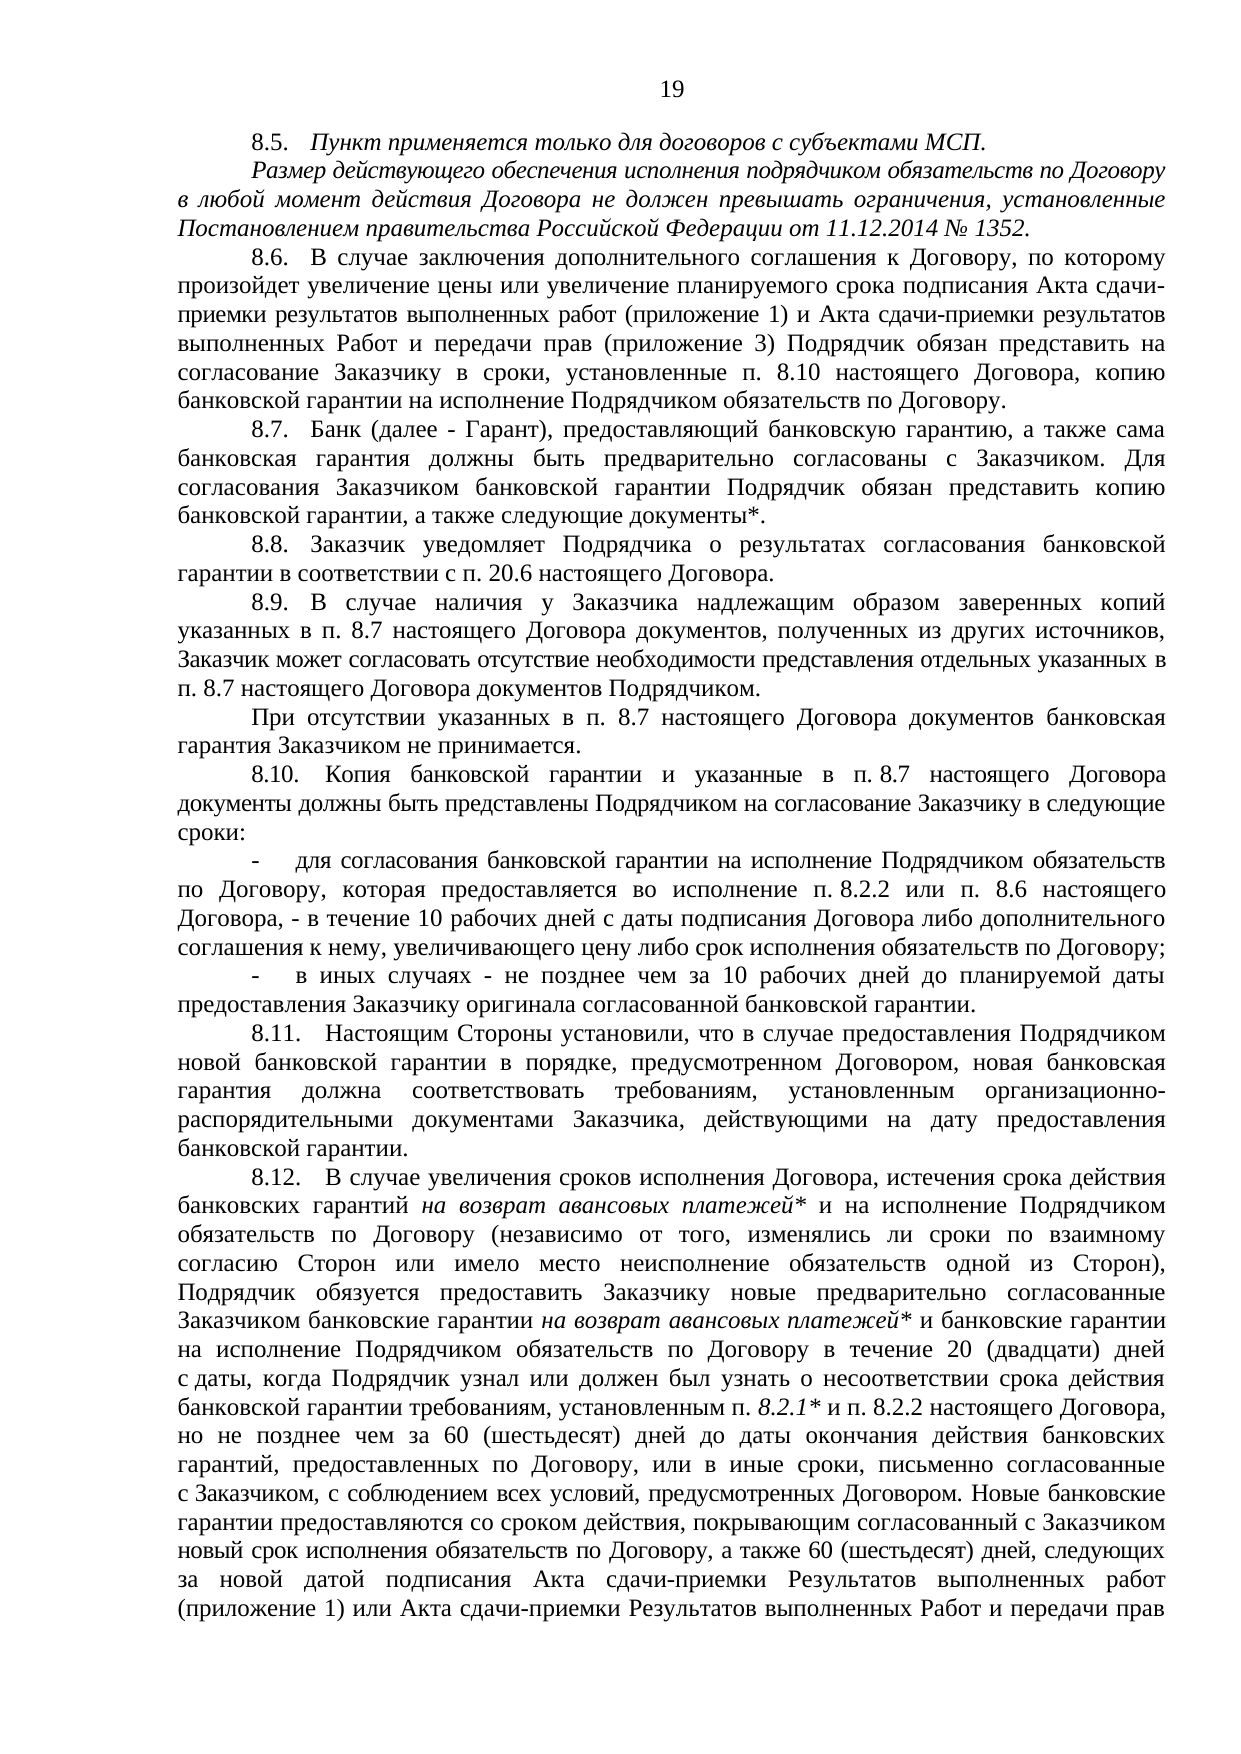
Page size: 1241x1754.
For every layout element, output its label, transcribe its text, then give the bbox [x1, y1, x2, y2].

text При отсутствии указанных в п. 8.7 настоящего Договора документов банковская гарантия Заказчиком не принимается. [177, 702, 1166, 759]
text 8.7. Банк (далее - Гарант), предоставляющий банковскую гарантию, а также сама банковская гарантия должны быть предварительно согласованы с Заказчиком. Для согласования Заказчиком банковской гарантии Подрядчик обязан представить копию банковской гарантии, а также следующие документы*. [177, 414, 1166, 529]
text 8.6. В случае заключения дополнительного соглашения к Договору, по которому произойдет увеличение цены или увеличение планируемого срока подписания Акта сдачи-приемки результатов выполненных работ (приложение 1) и Акта сдачи-приемки результатов выполненных Работ и передачи прав (приложение 3) Подрядчик обязан представить на согласование Заказчику в сроки, установленные п. 8.10 настоящего Договора, копию банковской гарантии на исполнение Подрядчиком обязательств по Договору. [177, 242, 1166, 414]
text 8.5. Пункт применяется только для договоров с субъектами МСП. [177, 127, 1166, 155]
text Размер действующего обеспечения исполнения подрядчиком обязательств по Договору в любой момент действия Договора не должен превышать ограничения, установленные Постановлением правительства Российской Федерации от 11.12.2014 № 1352. [177, 155, 1166, 242]
text 8.11. Настоящим Стороны установили, что в случае предоставления Подрядчиком новой банковской гарантии в порядке, предусмотренном Договором, новая банковская гарантия должна соответствовать требованиям, установленным организационно-распорядительными документами Заказчика, действующими на дату предоставления банковской гарантии. [177, 1018, 1166, 1162]
text 8.10. Копия банковской гарантии и указанные в п. 8.7 настоящего Договора документы должны быть представлены Подрядчиком на согласование Заказчику в следующие сроки: [177, 759, 1166, 845]
text - для согласования банковской гарантии на исполнение Подрядчиком обязательств по Договору, которая предоставляется во исполнение п. 8.2.2 или п. 8.6 настоящего Договора, - в течение 10 рабочих дней с даты подписания Договора либо дополнительного соглашения к нему, увеличивающего цену либо срок исполнения обязательств по Договору; [177, 845, 1166, 960]
text 8.8. Заказчик уведомляет Подрядчика о результатах согласования банковской гарантии в соответствии с п. 20.6 настоящего Договора. [177, 529, 1166, 587]
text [177, 1162, 1166, 1622]
text - в иных случаях - не позднее чем за 10 рабочих дней до планируемой даты предоставления Заказчику оригинала согласованной банковской гарантии. [177, 960, 1166, 1018]
text 8.9. В случае наличия у Заказчика надлежащим образом заверенных копий указанных в п. 8.7 настоящего Договора документов, полученных из других источников, Заказчик может согласовать отсутствие необходимости представления отдельных указанных в п. 8.7 настоящего Договора документов Подрядчиком. [177, 587, 1166, 702]
